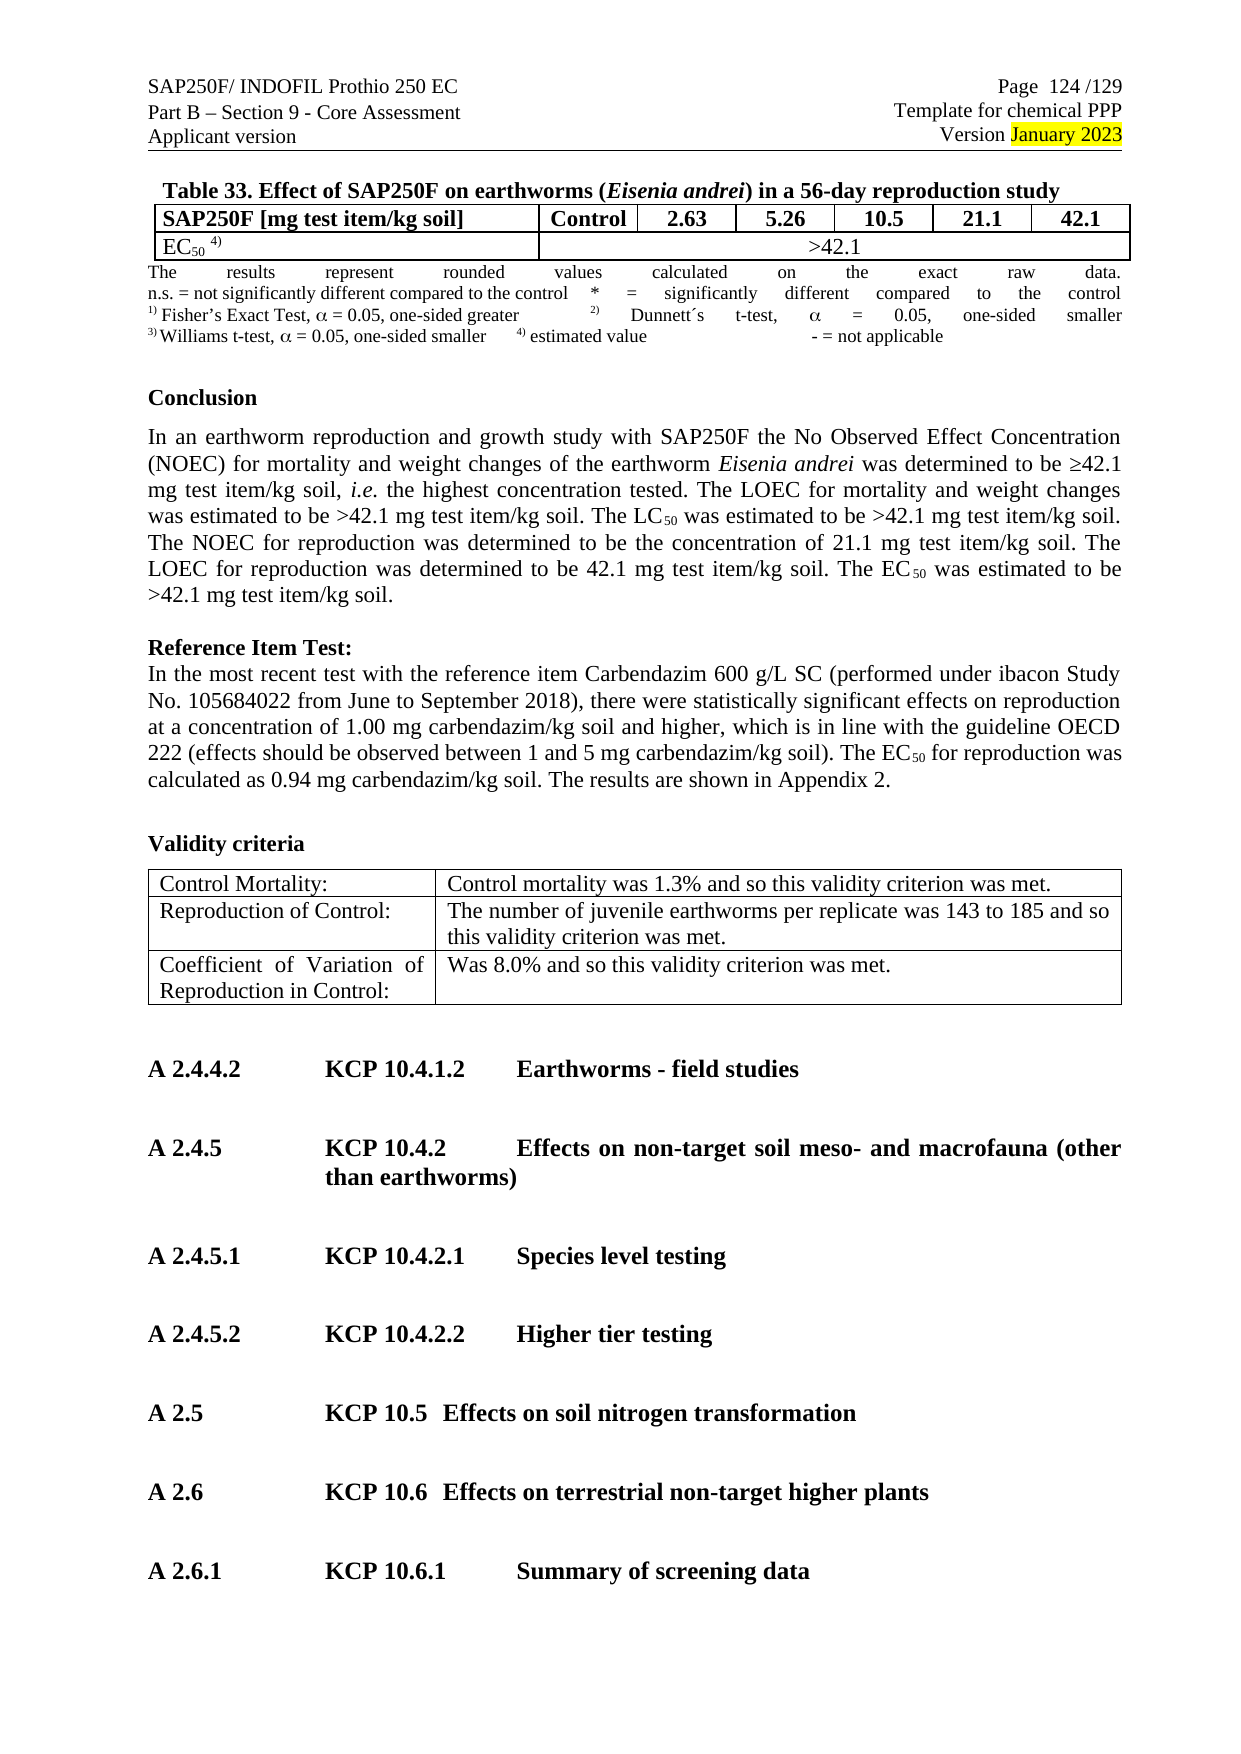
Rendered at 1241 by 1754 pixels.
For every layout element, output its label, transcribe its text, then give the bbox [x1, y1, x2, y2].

text In the most recent test with the reference item Carbendazim 600 g/L SC (performed under ibacon Study No. 105684022 from June to September 2018), there were statistically significant effects on reproduction at a concentration of 1.00 mg carbendazim/kg soil and higher, which is in line with the guideline OECD 222 (effects should be observed between 1 and 5 mg carbendazim/kg soil). The EC50 for reproduction was calculated as 0.94 mg carbendazim/kg soil. The results are shown in Appendix 2. [148, 660, 1122, 792]
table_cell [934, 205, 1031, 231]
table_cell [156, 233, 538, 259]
text Validity criteria [148, 830, 1122, 856]
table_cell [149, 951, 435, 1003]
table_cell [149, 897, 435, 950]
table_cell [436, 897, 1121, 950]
text KCP 10.6 Effects on terrestrial non-target higher plants [148, 1477, 1122, 1506]
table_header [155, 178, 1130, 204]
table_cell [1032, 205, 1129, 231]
text Reference Item Test: [148, 634, 1122, 660]
text In an earthworm reproduction and growth study with SAP250F the No Observed Effect Concentration (NOEC) for mortality and weight changes of the earthworm Eisenia andrei was determined to be ≥42.1 mg test item/kg soil, i.e. the highest concentration tested. The LOEC for mortality and weight changes was estimated to be >42.1 mg test item/kg soil. The LC50 was estimated to be >42.1 mg test item/kg soil. The NOEC for reproduction was determined to be the concentration of 21.1 mg test item/kg soil. The LOEC for reproduction was determined to be 42.1 mg test item/kg soil. The EC50 was estimated to be >42.1 mg test item/kg soil. [148, 423, 1122, 608]
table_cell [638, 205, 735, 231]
text KCP 10.4.2.1 Species level testing [148, 1241, 1122, 1269]
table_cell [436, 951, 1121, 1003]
text KCP 10.4.2.2 Higher tier testing [148, 1319, 1122, 1348]
text Conclusion [148, 384, 1122, 411]
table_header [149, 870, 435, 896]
text KCP 10.4.1.2 Earthworms - field studies [148, 1054, 1122, 1083]
text KCP 10.6.1 Summary of screening data [148, 1556, 1122, 1584]
text KCP 10.4.2 Effects on non-target soil meso- and macrofauna (other than earthworms) [148, 1133, 1122, 1191]
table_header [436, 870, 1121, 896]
text The results represent rounded values calculated on the exact raw data. n.s. = not significantly different compared to the control * = significantly different compared to the control 1) Fisher’s Exact Test, = 0.05, one-sided greater 2) Dunnett´s t-test, = 0.05, one-sided smaller 3) Williams t-test, = 0.05, one-sided smaller 4) estimated value - = not applicable [148, 261, 1122, 347]
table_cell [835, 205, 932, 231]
text KCP 10.5 Effects on soil nitrogen transformation [148, 1398, 1122, 1427]
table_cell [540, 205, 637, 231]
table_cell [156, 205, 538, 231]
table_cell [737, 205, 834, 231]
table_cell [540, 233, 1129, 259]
